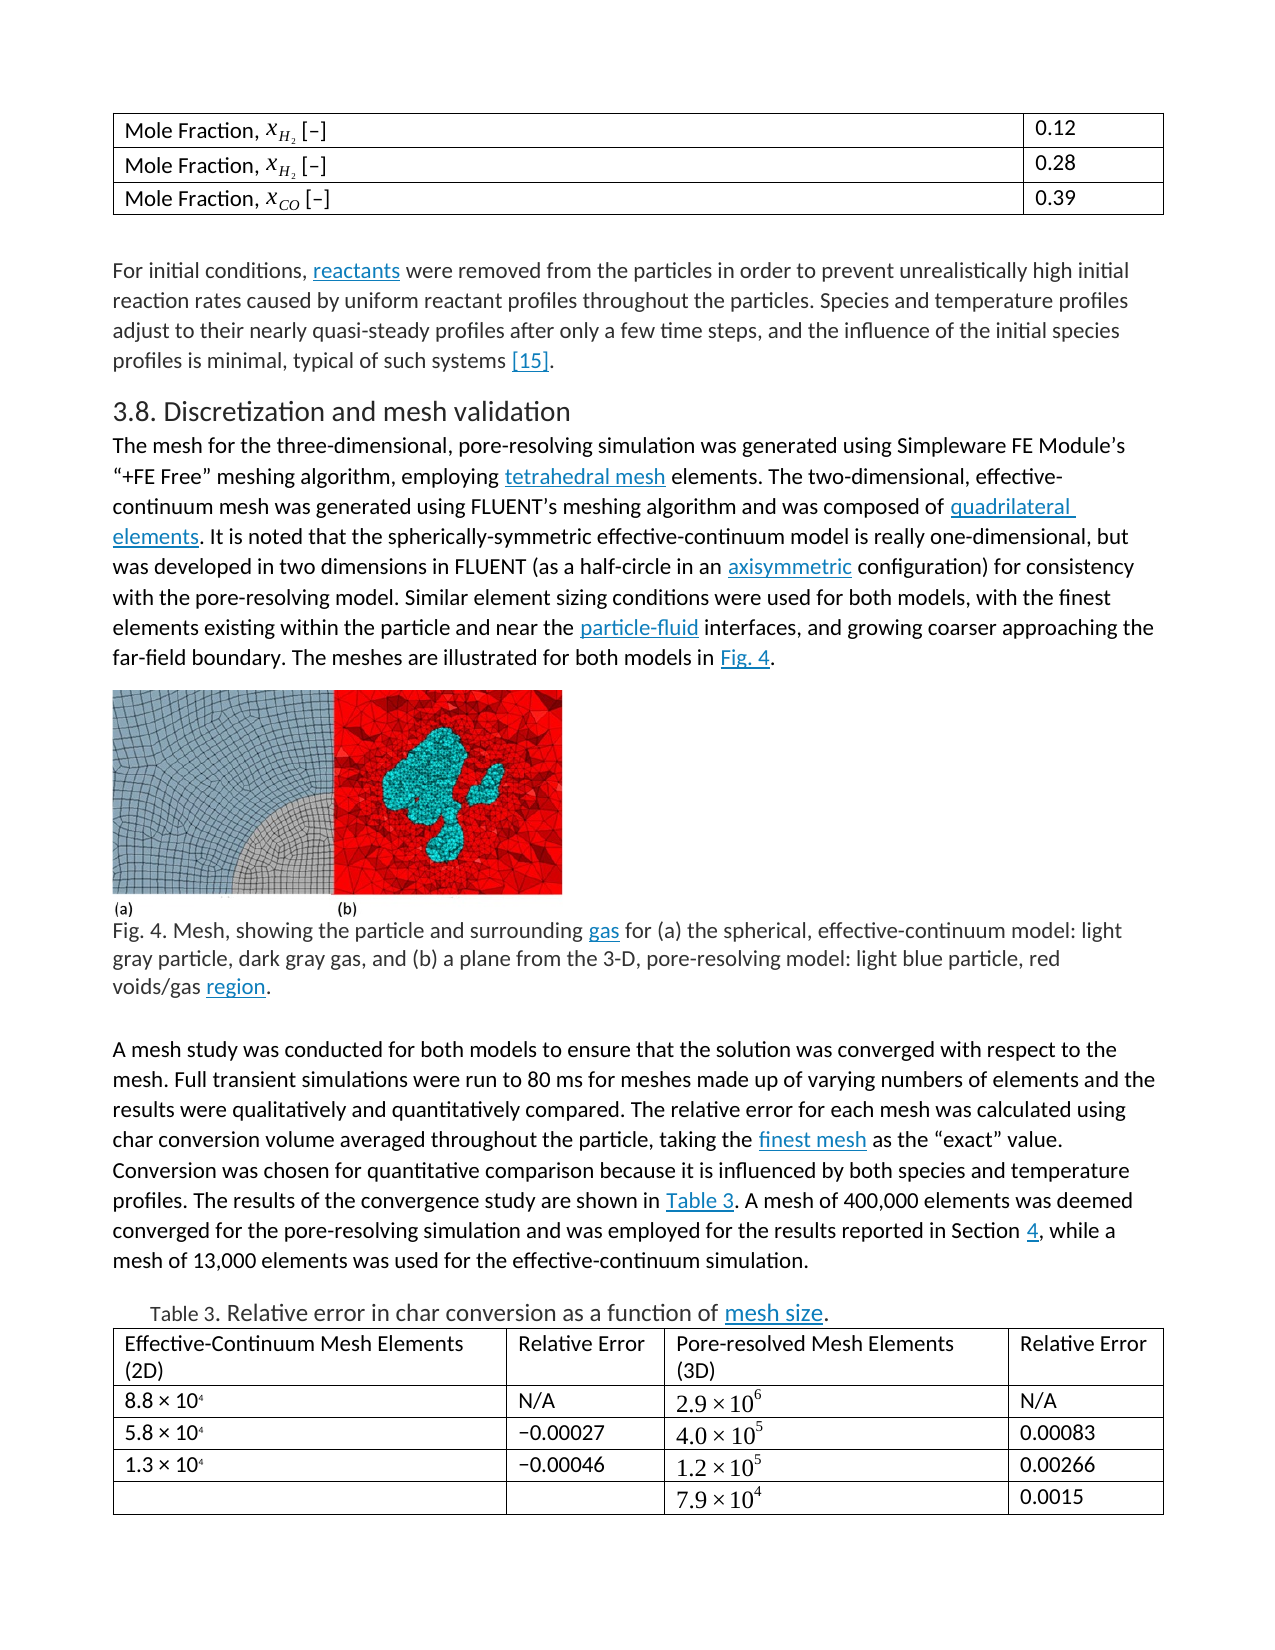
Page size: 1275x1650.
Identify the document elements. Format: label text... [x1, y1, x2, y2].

table_cell [665, 1482, 1008, 1513]
table_cell −0.00046 [507, 1450, 664, 1481]
table_cell 0.00083 [1009, 1418, 1163, 1449]
table_cell [665, 1418, 1008, 1449]
table_cell −0.00027 [507, 1418, 664, 1449]
table_cell Mole Fraction, [–] [114, 183, 1023, 214]
subtitle 3.8. Discretization and mesh validation [112, 393, 1162, 429]
table_header Relative Error [507, 1329, 664, 1385]
table_cell 8.8 × 104 [114, 1386, 506, 1417]
text The mesh for the three-dimensional, pore-resolving simulation was generated using Simpleware FE Module’s “+FE Free” meshing algorithm, employing tetrahedral mesh elements. The two-dimensional, effective-continuum mesh was generated using FLUENT’s meshing algorithm and was composed of quadrilateral elements. It is noted that the spherically-symmetric effective-continuum model is really one-dimensional, but was developed in two dimensions in FLUENT (as a half-circle in an axisymmetric configuration) for consistency with the pore-resolving model. Similar element sizing conditions were used for both models, with the finest elements existing within the particle and near the particle-fluid interfaces, and growing coarser approaching the far-field boundary. The meshes are illustrated for both models in Fig. 4. [112, 432, 1162, 671]
table_cell N/A [507, 1386, 664, 1417]
table_cell 0.12 [1024, 114, 1163, 147]
text A mesh study was conducted for both models to ensure that the solution was converged with respect to the mesh. Full transient simulations were run to 80 ms for meshes made up of varying numbers of elements and the results were qualitatively and quantitatively compared. The relative error for each mesh was calculated using char conversion volume averaged throughout the particle, taking the finest mesh as the “exact” value. Conversion was chosen for quantitative comparison because it is influenced by both species and temperature profiles. The results of the convergence study are shown in Table 3. A mesh of 400,000 elements was deemed converged for the pore-resolving simulation and was employed for the results reported in Section 4, while a mesh of 13,000 elements was used for the effective-continuum simulation. [112, 1035, 1162, 1274]
table_cell 0.39 [1024, 183, 1163, 214]
table_cell [665, 1450, 1008, 1481]
table_header Effective-Continuum Mesh Elements (2D) [114, 1329, 506, 1385]
table_cell [665, 1386, 1008, 1417]
picture [112, 690, 563, 917]
table_cell 5.8 × 104 [114, 1418, 506, 1449]
table_cell 0.0015 [1009, 1482, 1163, 1513]
table_cell Mole Fraction, [–] [114, 114, 1023, 147]
text For initial conditions, reactants were removed from the particles in order to prevent unrealistically high initial reaction rates caused by uniform reactant profiles throughout the particles. Species and temperature profiles adjust to their nearly quasi-steady profiles after only a few time steps, and the influence of the initial species profiles is minimal, typical of such systems [15]. [112, 256, 1162, 374]
table_header Pore-resolved Mesh Elements (3D) [665, 1329, 1008, 1385]
table_cell [114, 1482, 506, 1513]
table_cell [507, 1482, 664, 1513]
table_cell 1.3 × 104 [114, 1450, 506, 1481]
table_cell N/A [1009, 1386, 1163, 1417]
table_cell 0.00266 [1009, 1450, 1163, 1481]
text Fig. 4. Mesh, showing the particle and surrounding gas for (a) the spherical, effective-continuum model: light gray particle, dark gray gas, and (b) a plane from the 3-D, pore-resolving model: light blue particle, red voids/gas region. [112, 916, 1162, 1001]
table_cell 0.28 [1024, 148, 1163, 182]
table_cell Mole Fraction, [–] [114, 148, 1023, 182]
table_header Relative Error [1009, 1329, 1163, 1385]
text Table 3. Relative error in char conversion as a function of mesh size. [150, 1293, 1125, 1328]
